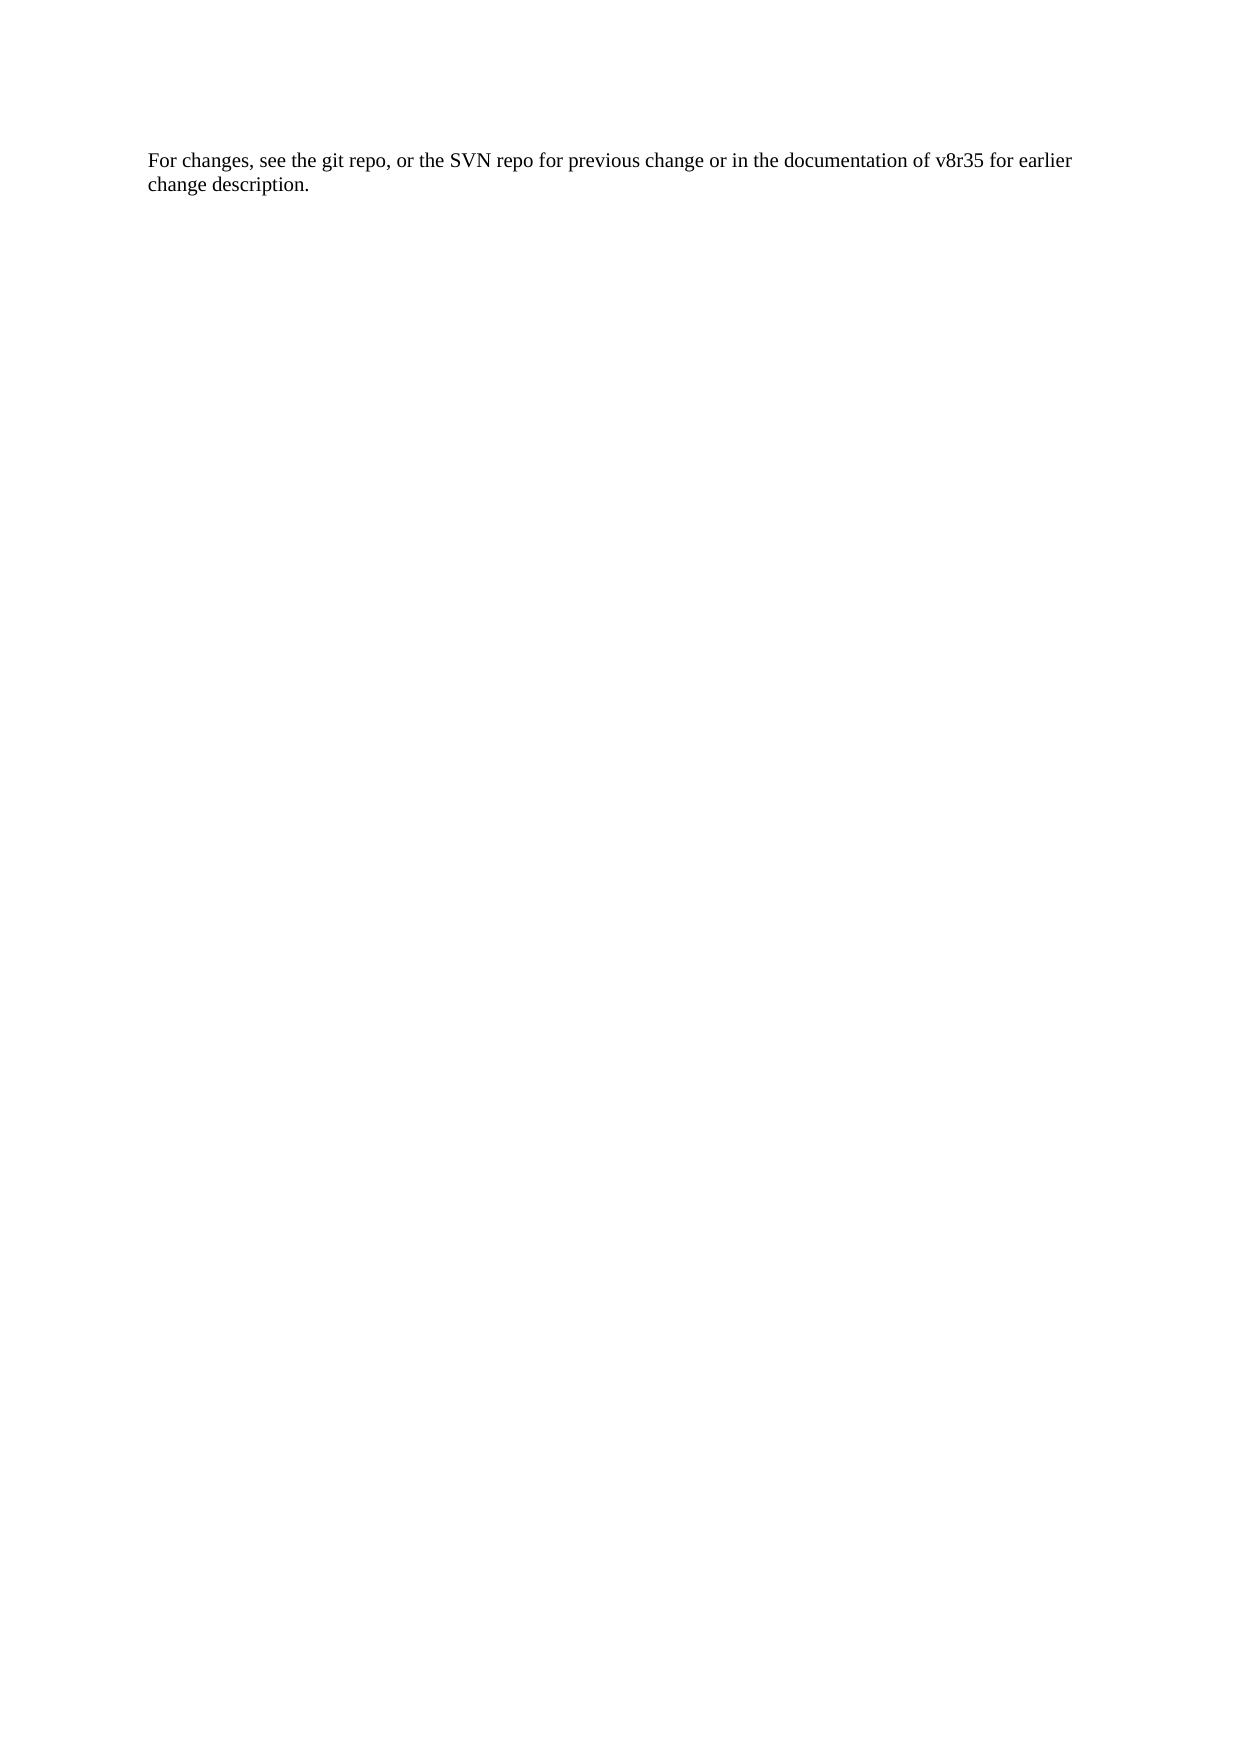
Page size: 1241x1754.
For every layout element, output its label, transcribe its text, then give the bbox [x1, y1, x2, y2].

subtitle For changes, see the git repo, or the SVN repo for previous change or in the documentation of v8r35 for earlier change description. [148, 148, 1093, 196]
